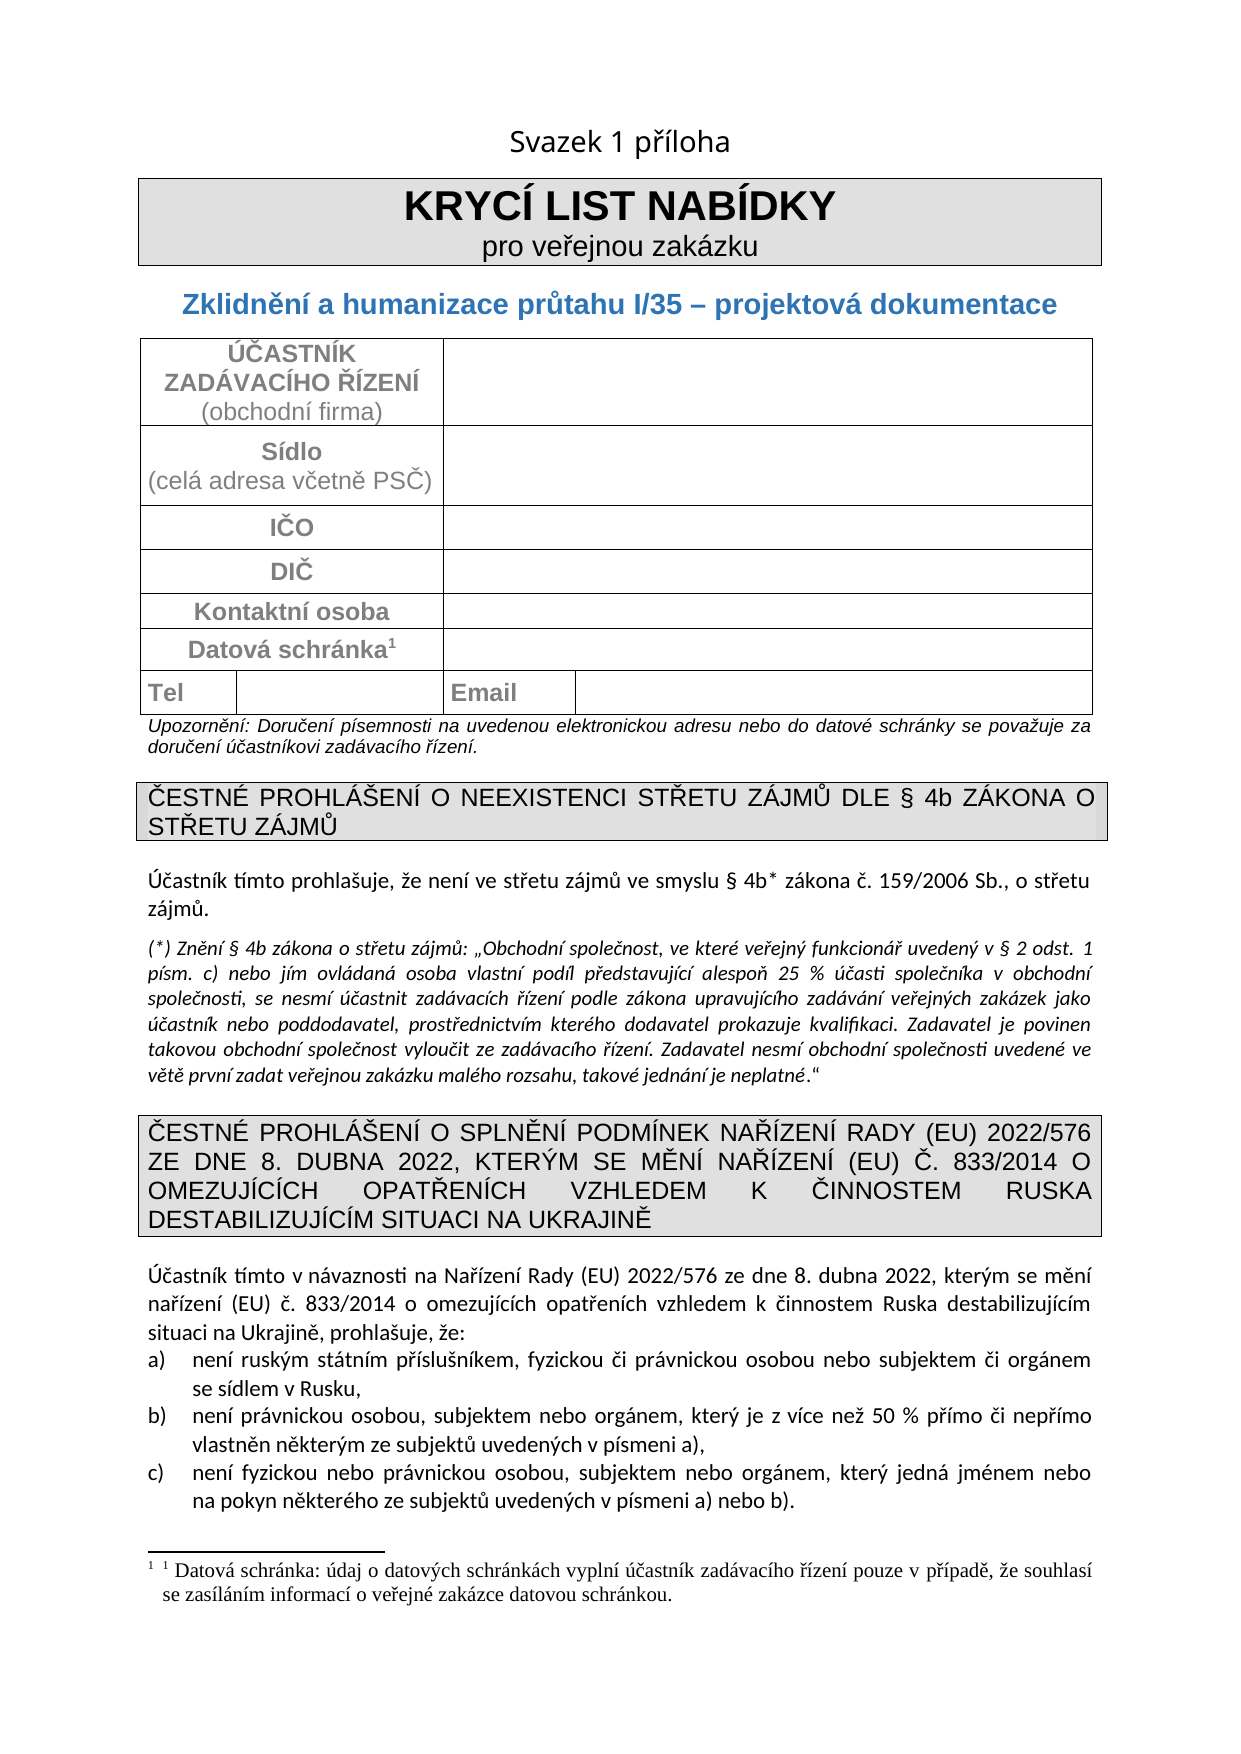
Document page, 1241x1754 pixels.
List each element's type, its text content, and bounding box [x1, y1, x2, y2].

text Svazek 1 příloha [148, 121, 1092, 161]
table_cell Tel [141, 671, 236, 713]
table_cell [444, 629, 1092, 670]
table_cell DIČ [141, 550, 443, 593]
text ČESTNÉ PROHLÁŠENÍ O SPLNĚNÍ PODMÍNEK NAŘÍZENÍ RADY (EU) 2022/576 ZE DNE 8. DUBNA 2022, KTERÝM SE MĚNÍ NAŘÍZENÍ (EU) Č. 833/2014 O OMEZUJÍCÍCH OPATŘENÍCH VZHLEDEM K ČINNOSTEM RUSKA DESTABILIZUJÍCÍM SITUACI NA UKRAJINĚ [139, 1116, 1101, 1236]
table_cell [444, 594, 1092, 628]
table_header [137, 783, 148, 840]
table_header ÚČASTNÍK ZADÁVACÍHO ŘÍZENÍ (obchodní firma) [141, 339, 443, 425]
text Upozornění: Doručení písemnosti na uvedenou elektronickou adresu nebo do datové schránky se považuje za doručení účastníkovi zadávacího řízení. [148, 715, 1092, 758]
list není právnickou osobou, subjektem nebo orgánem, který je z více než 50 % přímo či nepřímo vlastněn některým ze subjektů uvedených v písmeni a), [148, 1402, 1092, 1458]
table_cell Kontaktní osoba [141, 594, 443, 628]
table_cell IČO [141, 506, 443, 549]
table_cell Datová schránka [141, 629, 443, 670]
text (*) Znění § 4b zákona o střetu zájmů: „Obchodní společnost, ve které veřejný funkcionář uvedený v § 2 odst. 1 písm. c) nebo jím ovládaná osoba vlastní podíl představující alespoň 25 % účasti společníka v obchodní společnosti, se nesmí účastnit zadávacích řízení podle zákona upravujícího zadávání veřejných zakázek jako účastník nebo poddodavatel, prostřednictvím kterého dodavatel prokazuje kvalifikaci. Zadavatel je povinen takovou obchodní společnost vyloučit ze zadávacího řízení. Zadavatel nesmí obchodní společnosti uvedené ve větě první zadat veřejnou zakázku malého rozsahu, takové jednání je neplatné.“ [148, 935, 1092, 1087]
table_cell [237, 671, 443, 713]
table_cell [444, 506, 1092, 549]
table_cell Sídlo (celá adresa včetně PSČ) [141, 426, 443, 505]
table_cell [576, 671, 1092, 713]
list není fyzickou nebo právnickou osobou, subjektem nebo orgánem, který jedná jménem nebo na pokyn některého ze subjektů uvedených v písmeni a) nebo b). [148, 1458, 1092, 1514]
table_header [444, 339, 1092, 425]
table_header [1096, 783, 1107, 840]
list není ruským státním příslušníkem, fyzickou či právnickou osobou nebo subjektem či orgánem se sídlem v Rusku, [148, 1346, 1092, 1402]
table_cell [444, 550, 1092, 593]
text pro veřejnou zakázku [139, 226, 1101, 265]
text Účastník tímto v návaznosti na Nařízení Rady (EU) 2022/576 ze dne 8. dubna 2022, kterým se mění nařízení (EU) č. 833/2014 o omezujících opatřeních vzhledem k činnostem Ruska destabilizujícím situaci na Ukrajině, prohlašuje, že: [148, 1262, 1092, 1346]
text KRYCÍ LIST NABÍDKY [139, 179, 1101, 226]
text Účastník tímto prohlašuje, že není ve střetu zájmů ve smyslu § 4b* zákona č. 159/2006 Sb., o střetu zájmů. [148, 866, 1092, 922]
table_cell Email [444, 671, 575, 713]
text Zklidnění a humanizace průtahu I/35 – projektová dokumentace [148, 287, 1092, 321]
table_cell [444, 426, 1092, 505]
